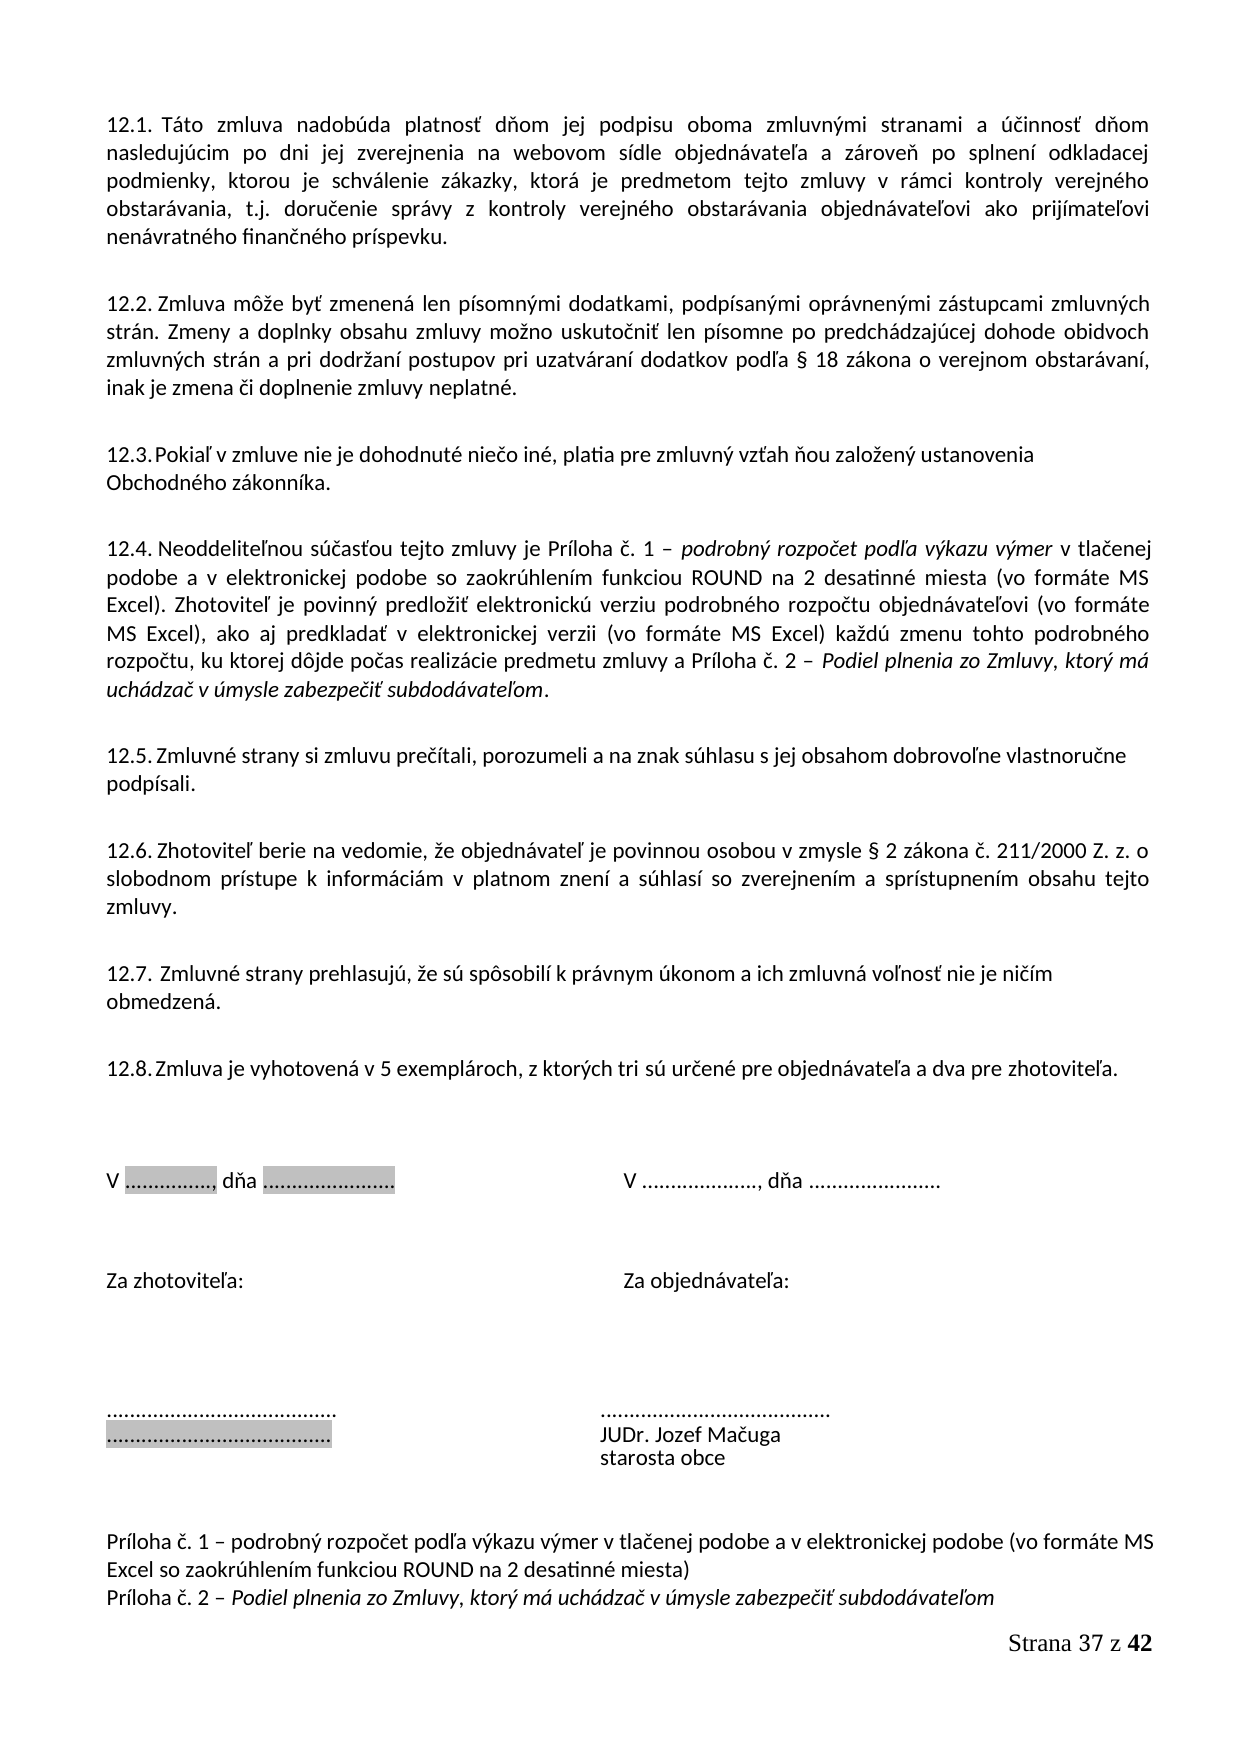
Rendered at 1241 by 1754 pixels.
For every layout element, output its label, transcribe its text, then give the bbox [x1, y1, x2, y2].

list Zhotoviteľ berie na vedomie, že objednávateľ je povinnou osobou v zmysle § 2 zákona č. 211/2000 Z. z. o slobodnom prístupe k informáciám v platnom znení a súhlasí so zverejnením a sprístupnením obsahu tejto zmluvy. [106, 836, 1151, 920]
list Zmluva je vyhotovená v 5 exemplároch, z ktorých tri sú určené pre objednávateľa a dva pre zhotoviteľa. [106, 1054, 1167, 1082]
text Za zhotoviteľa: Za objednávateľa: [106, 1267, 1167, 1294]
list Táto zmluva nadobúda platnosť dňom jej podpisu oboma zmluvnými stranami a účinnosť dňom nasledujúcim po dni jej zverejnenia na webovom sídle objednávateľa a zároveň po splnení odkladacej podmienky, ktorou je schválenie zákazky, ktorá je predmetom tejto zmluvy v rámci kontroly verejného obstarávania, t.j. doručenie správy z kontroly verejného obstarávania objednávateľovi ako prijímateľovi nenávratného finančného príspevku. [106, 110, 1152, 251]
list Zmluvné strany si zmluvu prečítali, porozumeli a na znak súhlasu s jej obsahom dobrovoľne vlastnoručne podpísali. [106, 741, 1151, 797]
text V ..............., dňa ....................... V ...................., dňa ....................... [395, 1166, 1167, 1194]
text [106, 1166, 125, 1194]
list Zmluvné strany prehlasujú, že sú spôsobilí k právnym úkonom a ich zmluvná voľnosť nie je ničím obmedzená. [106, 959, 1151, 1015]
list Zmluva môže byť zmenená len písomnými dodatkami, podpísanými oprávnenými zástupcami zmluvných strán. Zmeny a doplnky obsahu zmluvy možno uskutočniť len písomne po predchádzajúcej dohode obidvoch zmluvných strán a pri dodržaní postupov pri uzatváraní dodatkov podľa § 18 zákona o verejnom obstarávaní, inak je zmena či doplnenie zmluvy neplatné. [106, 289, 1152, 401]
text Príloha č. 1 – podrobný rozpočet podľa výkazu výmer v tlačenej podobe a v elektronickej podobe (vo formáte MS [106, 1527, 1167, 1555]
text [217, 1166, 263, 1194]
text Príloha č. 2 – Podiel plnenia zo Zmluvy, ktorý má uchádzač v úmysle zabezpečiť subdodávateľom [106, 1583, 1167, 1611]
text Excel so zaokrúhlením funkciou ROUND na 2 desatinné miesta) [106, 1555, 1167, 1583]
list Neoddeliteľnou súčasťou tejto zmluvy je Príloha č. 1 – podrobný rozpočet podľa výkazu výmer v tlačenej podobe a v elektronickej podobe so zaokrúhlením funkciou ROUND na 2 desatinné miesta (vo formáte MS Excel). Zhotoviteľ je povinný predložiť elektronickú verziu podrobného rozpočtu objednávateľovi (vo formáte MS Excel), ako aj predkladať v elektronickej verzii (vo formáte MS Excel) každú zmenu tohto podrobného rozpočtu, ku ktorej dôjde počas realizácie predmetu zmluvy a Príloha č. 2 – Podiel plnenia zo Zmluvy, ktorý má uchádzač v úmysle zabezpečiť subdodávateľom. [106, 534, 1152, 703]
text ........................................ ........................................ [106, 1395, 1167, 1423]
text ....................................... JUDr. Jozef Mačuga [332, 1423, 1167, 1447]
text starosta obce [525, 1447, 1167, 1470]
list Pokiaľ v zmluve nie je dohodnuté niečo iné, platia pre zmluvný vzťah ňou založený ustanovenia Obchodného zákonníka. [106, 440, 1151, 496]
